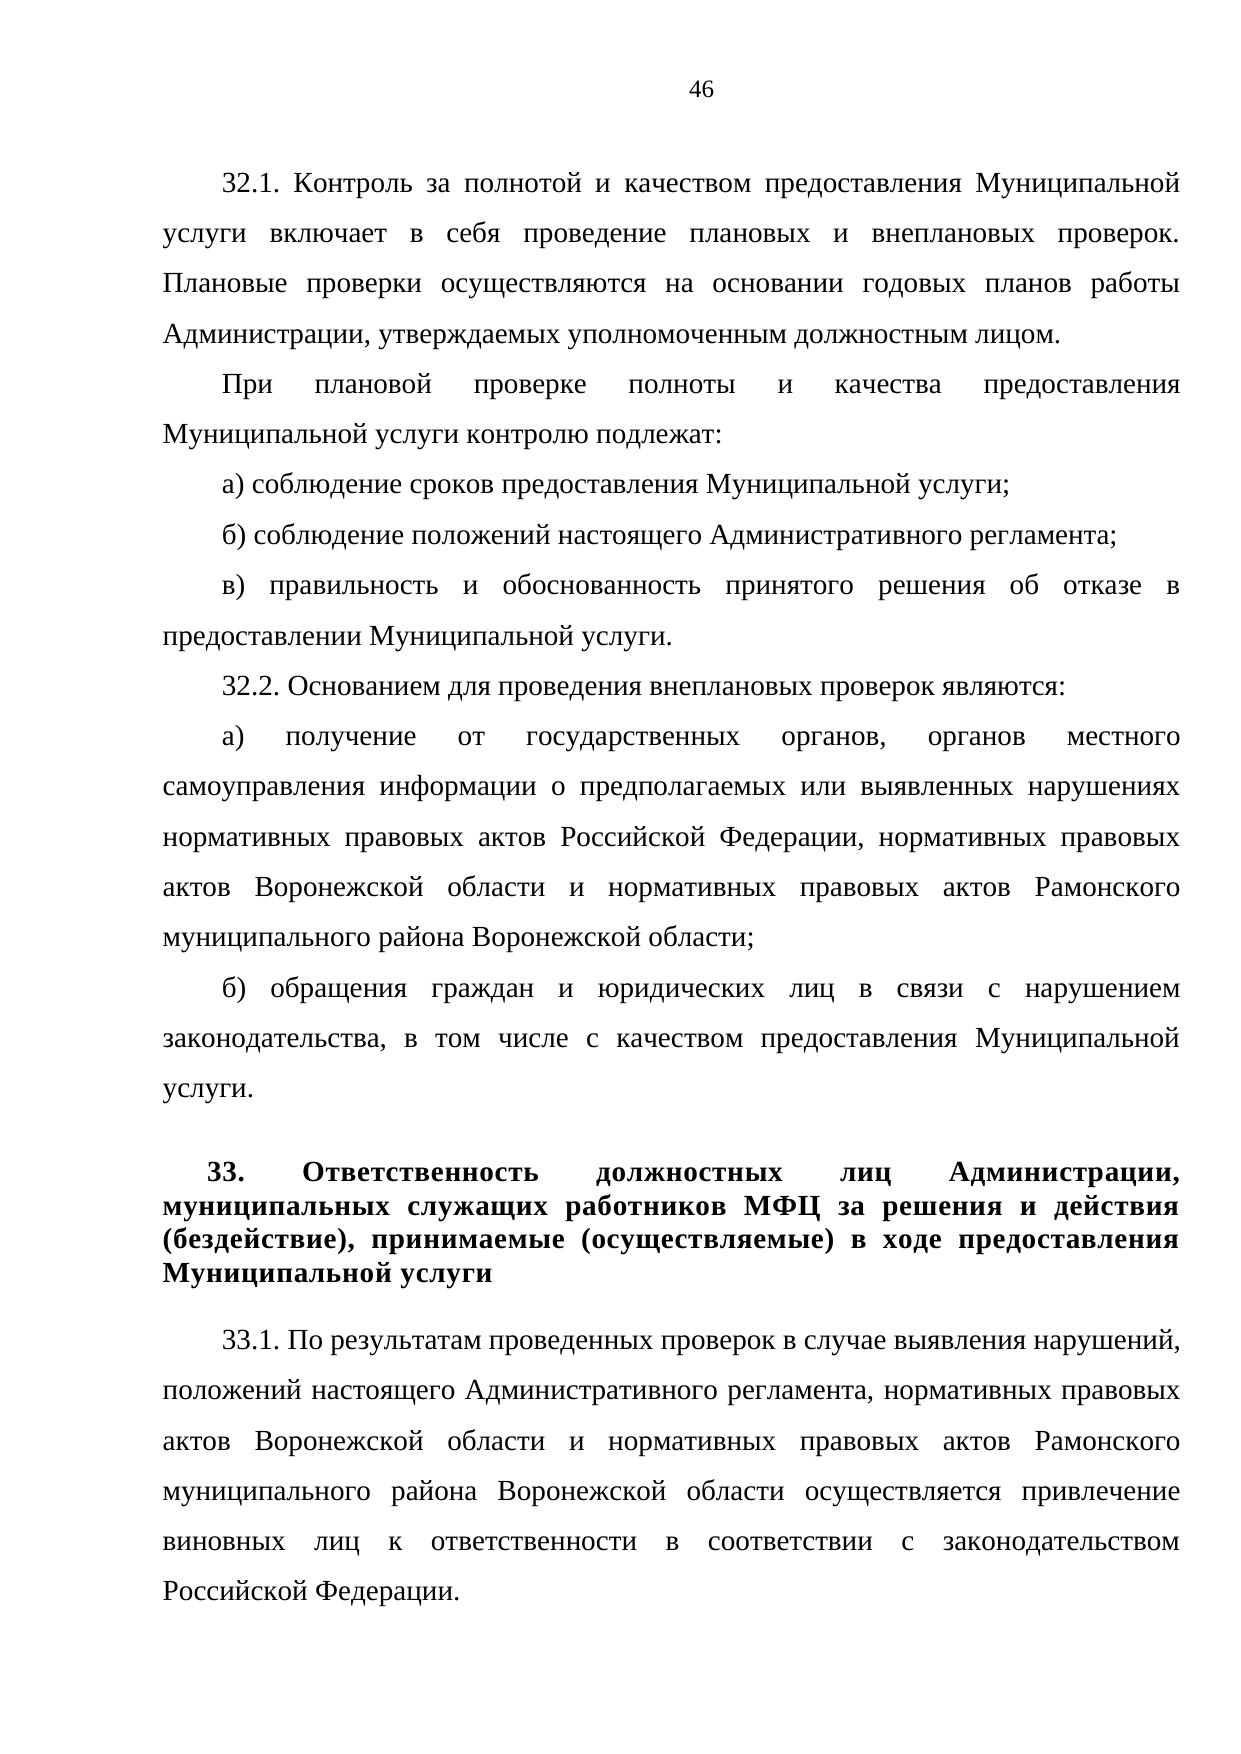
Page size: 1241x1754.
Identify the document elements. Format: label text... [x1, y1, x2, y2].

text в) правильность и обоснованность принятого решения об отказе в предоставлении Муниципальной услуги. [162, 567, 1181, 651]
text 33. Ответственность должностных лиц Администрации, муниципальных служащих работников МФЦ за решения и действия (бездействие), принимаемые (осуществляемые) в ходе предоставления Муниципальной услуги [162, 1154, 1181, 1288]
text а) получение от государственных органов, органов местного самоуправления информации о предполагаемых или выявленных нарушениях нормативных правовых актов Российской Федерации, нормативных правовых актов Воронежской области и нормативных правовых актов Рамонского муниципального района Воронежской области; [162, 718, 1181, 953]
text б) обращения граждан и юридических лиц в связи с нарушением законодательства, в том числе с качеством предоставления Муниципальной услуги. [162, 970, 1181, 1104]
text 32.1. Контроль за полнотой и качеством предоставления Муниципальной услуги включает в себя проведение плановых и внеплановых проверок. Плановые проверки осуществляются на основании годовых планов работы Администрации, утверждаемых уполномоченным должностным лицом. [162, 165, 1181, 349]
text При плановой проверке полноты и качества предоставления Муниципальной услуги контролю подлежат: [162, 366, 1181, 450]
text б) соблюдение положений настоящего Административного регламента; [162, 517, 1181, 551]
text а) соблюдение сроков предоставления Муниципальной услуги; [162, 467, 1181, 500]
text 33.1. По результатам проведенных проверок в случае выявления нарушений, положений настоящего Административного регламента, нормативных правовых актов Воронежской области и нормативных правовых актов Рамонского муниципального района Воронежской области осуществляется привлечение виновных лиц к ответственности в соответствии с законодательством Российской Федерации. [162, 1322, 1181, 1607]
text 32.2. Основанием для проведения внеплановых проверок являются: [162, 668, 1181, 701]
